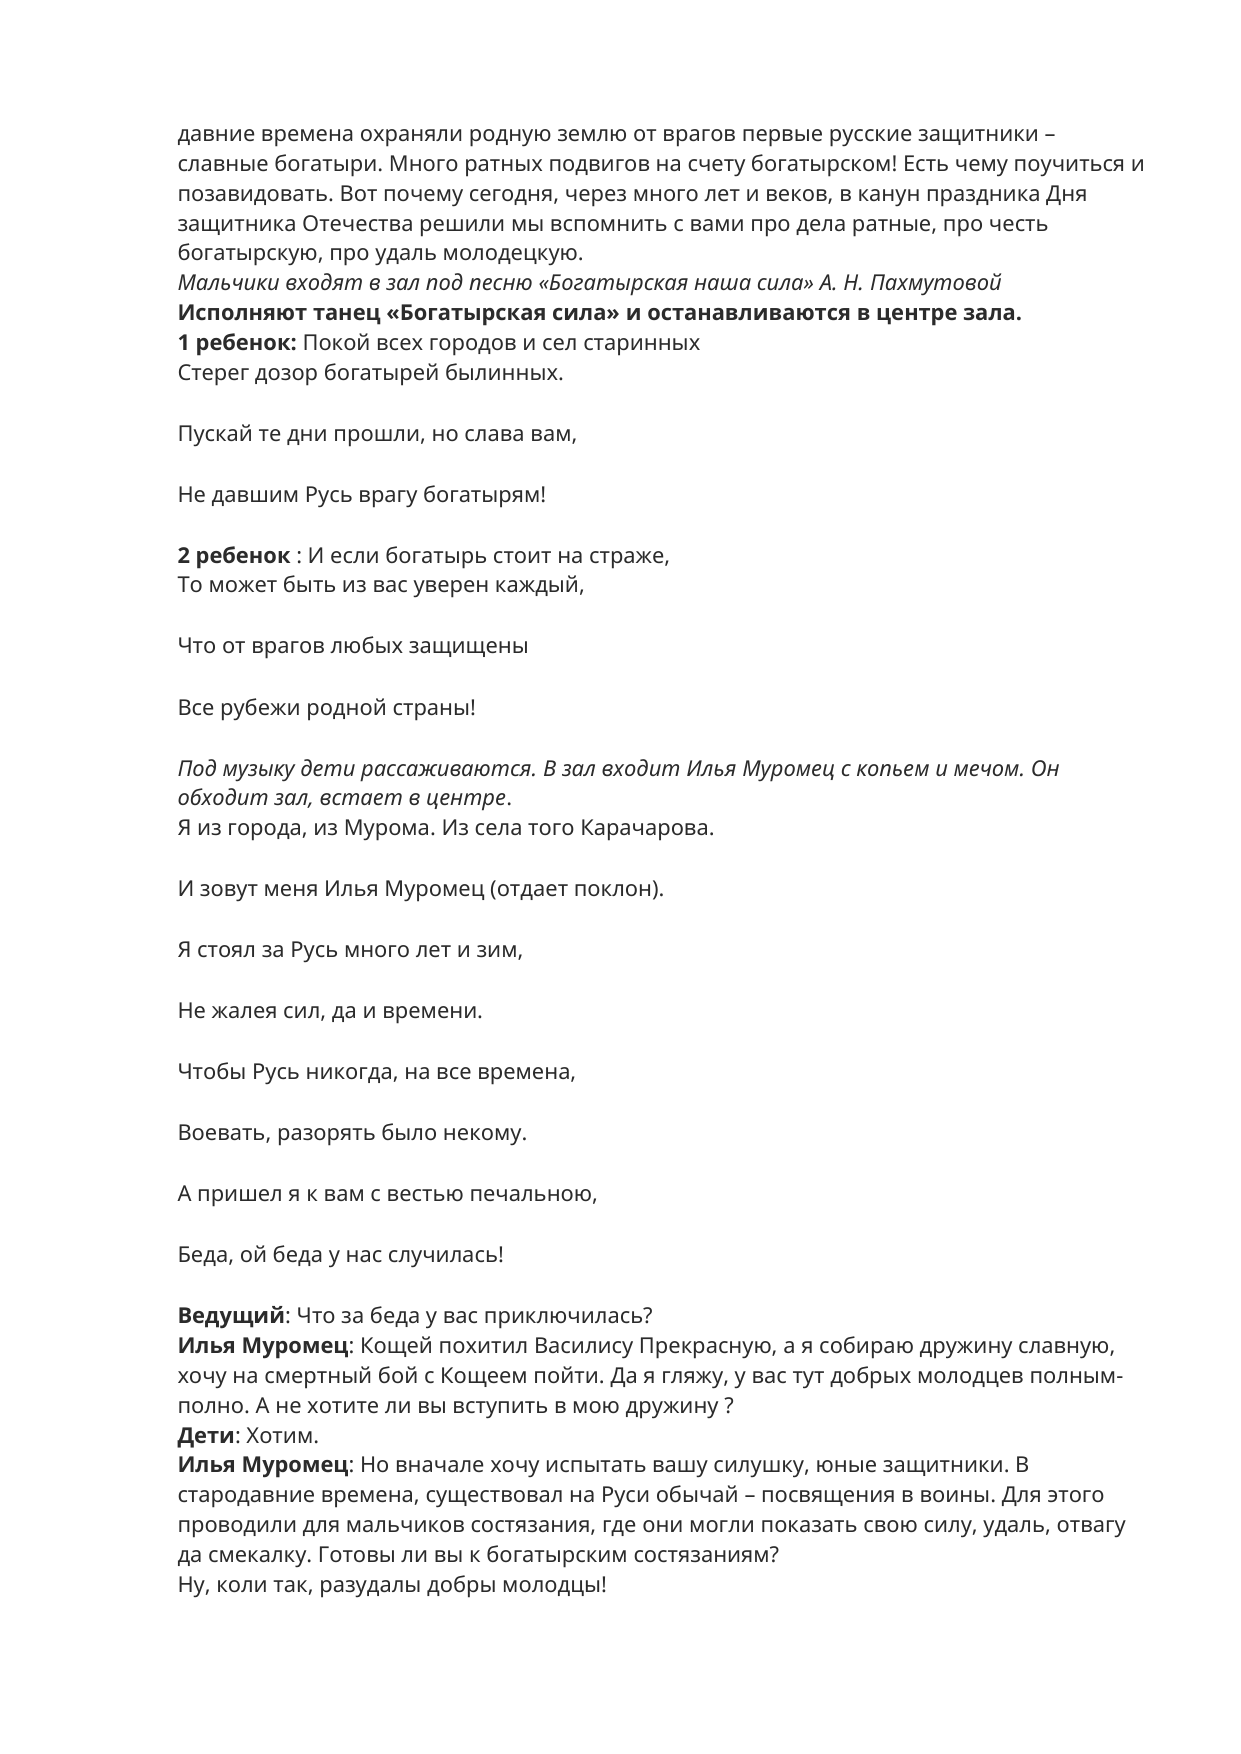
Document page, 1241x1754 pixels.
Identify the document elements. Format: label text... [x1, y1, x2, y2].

text И зовут меня Илья Муромец (отдает поклон). [177, 873, 1152, 903]
text Стерег дозор богатырей былинных. [177, 356, 1152, 386]
text Я из города, из Мурома. Из села того Карачарова. [177, 812, 1152, 842]
text Ну, коли так, разудалы добры молодцы! [177, 1568, 1152, 1598]
text Пускай те дни прошли, но слава вам, [177, 417, 1152, 447]
text 2 ребенок : И если богатырь стоит на страже, [177, 539, 1152, 569]
text Илья Муромец: Но вначале хочу испытать вашу силушку, юные защитники. В стародавние времена, существовал на Руси обычай – посвящения в воины. Для этого проводили для мальчиков состязания, где они могли показать свою силу, удаль, отвагу да смекалку. Готовы ли вы к богатырским состязаниям? [177, 1449, 1152, 1568]
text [177, 118, 1152, 267]
text 1 ребенок: Покой всех городов и сел старинных [177, 327, 1152, 356]
text Беда, ой беда у нас случилась! [177, 1239, 1152, 1269]
text Под музыку дети рассаживаются. В зал входит Илья Муромец с копьем и мечом. Он обходит зал, встает в центре. [177, 752, 1152, 812]
text Илья Муромец: Кощей похитил Василису Прекрасную, а я собираю дружину славную, хочу на смертный бой с Кощеем пойти. Да я гляжу, у вас тут добрых молодцев полным-полно. А не хотите ли вы вступить в мою дружину ? [177, 1330, 1152, 1419]
text Мальчики входят в зал под песню «Богатырская наша сила» А. Н. Пахмутовой [177, 267, 1152, 297]
text Не давшим Русь врагу богатырям! [177, 478, 1152, 508]
text Дети: Хотим. [177, 1419, 1152, 1449]
text Исполняют танец «Богатырская сила» и останавливаются в центре зала. [177, 297, 1152, 327]
text А пришел я к вам с вестью печальною, [177, 1178, 1152, 1208]
text Что от врагов любых защищены [177, 630, 1152, 660]
text Воевать, разорять было некому. [177, 1117, 1152, 1147]
text Чтобы Русь никогда, на все времена, [177, 1056, 1152, 1086]
text Ведущий: Что за беда у вас приключилась? [177, 1300, 1152, 1330]
text Я стоял за Русь много лет и зим, [177, 934, 1152, 964]
text Все рубежи родной страны! [177, 691, 1152, 721]
text То может быть из вас уверен каждый, [177, 569, 1152, 599]
text Не жалея сил, да и времени. [177, 995, 1152, 1025]
